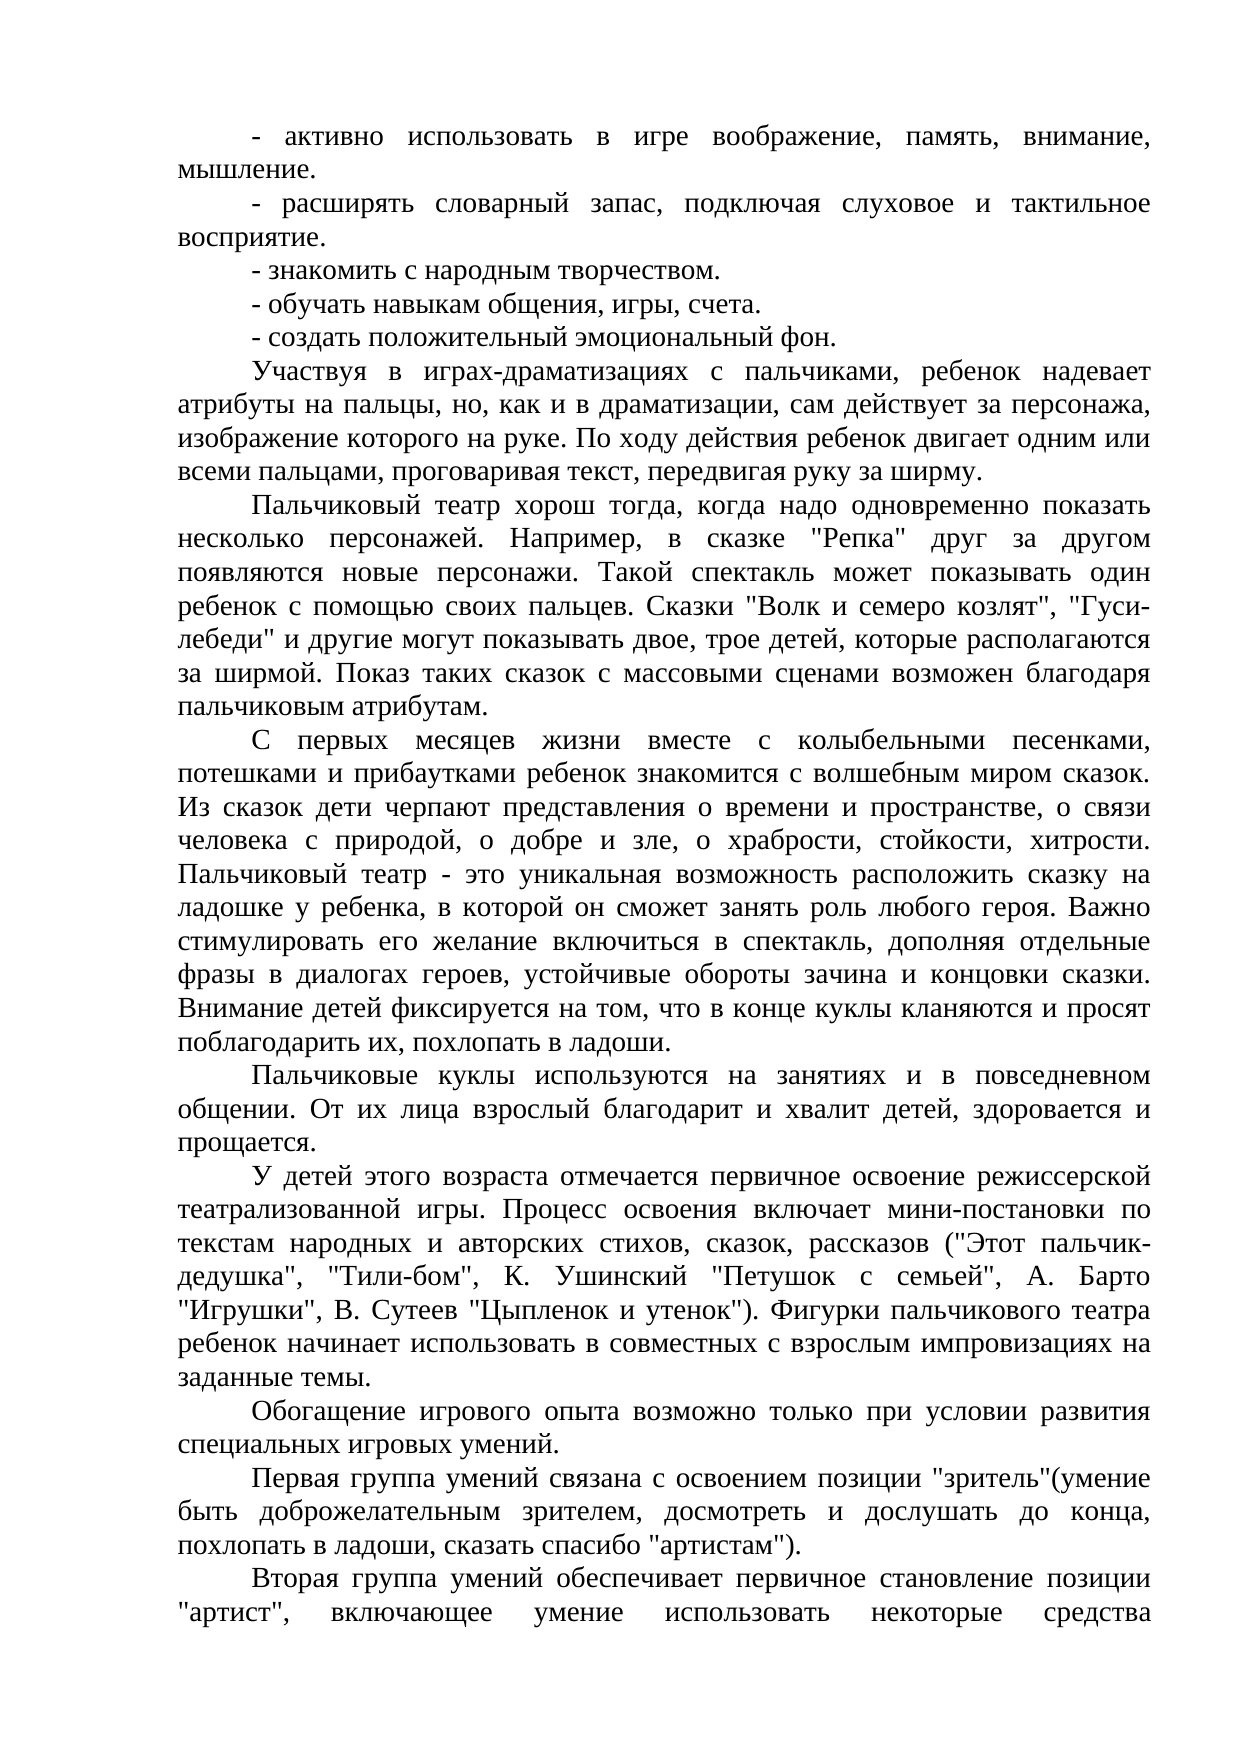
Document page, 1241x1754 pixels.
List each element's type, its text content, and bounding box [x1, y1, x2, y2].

text Участвуя в играх-драматизациях с пальчиками, ребенок надевает атрибуты на пальцы, но, как и в драматизации, сам действует за персонажа, изображение которого на руке. По ходу действия ребенок двигает одним или всеми пальцами, проговаривая текст, передвигая руку за ширму. [177, 353, 1152, 487]
text Обогащение игрового опыта возможно только при условии развития специальных игровых умений. [177, 1393, 1152, 1460]
text Первая группа умений связана с освоением позиции "зритель"(умение быть доброжелательным зрителем, досмотреть и дослушать до конца, похлопать в ладоши, сказать спасибо "артистам"). [177, 1460, 1152, 1560]
text - знакомить с народным творчеством. [177, 252, 1152, 286]
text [177, 1560, 1152, 1627]
text Пальчиковый театр хорош тогда, когда надо одновременно показать несколько персонажей. Например, в сказке "Репка" друг за другом появляются новые персонажи. Такой спектакль может показывать один ребенок с помощью своих пальцев. Сказки "Волк и семеро козлят", "Гуси-лебеди" и другие могут показывать двое, трое детей, которые располагаются за ширмой. Показ таких сказок с массовыми сценами возможен благодаря пальчиковым атрибутам. [177, 487, 1152, 722]
text У детей этого возраста отмечается первичное освоение режиссерской театрализованной игры. Процесс освоения включает мини-постановки по текстам народных и авторских стихов, сказок, рассказов ("Этот пальчик- дедушка", "Тили-бом", К. Ушинский "Петушок с семьей", А. Барто "Игрушки", В. Сутеев "Цыпленок и утенок"). Фигурки пальчикового театра ребенок начинает использовать в совместных с взрослым импровизациях на заданные темы. [177, 1158, 1152, 1393]
text - активно использовать в игре воображение, память, внимание, мышление. [177, 118, 1152, 185]
text - создать положительный эмоциональный фон. [177, 319, 1152, 353]
text - обучать навыкам общения, игры, счета. [177, 286, 1152, 319]
text Пальчиковые куклы используются на занятиях и в повседневном общении. От их лица взрослый благодарит и хвалит детей, здоровается и прощается. [177, 1057, 1152, 1158]
text С первых месяцев жизни вместе с колыбельными песенками, потешками и прибаутками ребенок знакомится с волшебным миром сказок. Из сказок дети черпают представления о времени и пространстве, о связи человека с природой, о добре и зле, о храбрости, стойкости, хитрости. Пальчиковый театр - это уникальная возможность расположить сказку на ладошке у ребенка, в которой он сможет занять роль любого героя. Важно стимулировать его желание включиться в спектакль, дополняя отдельные фразы в диалогах героев, устойчивые обороты зачина и концовки сказки. Внимание детей фиксируется на том, что в конце куклы кланяются и просят поблагодарить их, похлопать в ладоши. [177, 722, 1152, 1057]
text - расширять словарный запас, подключая слуховое и тактильное восприятие. [177, 185, 1152, 252]
